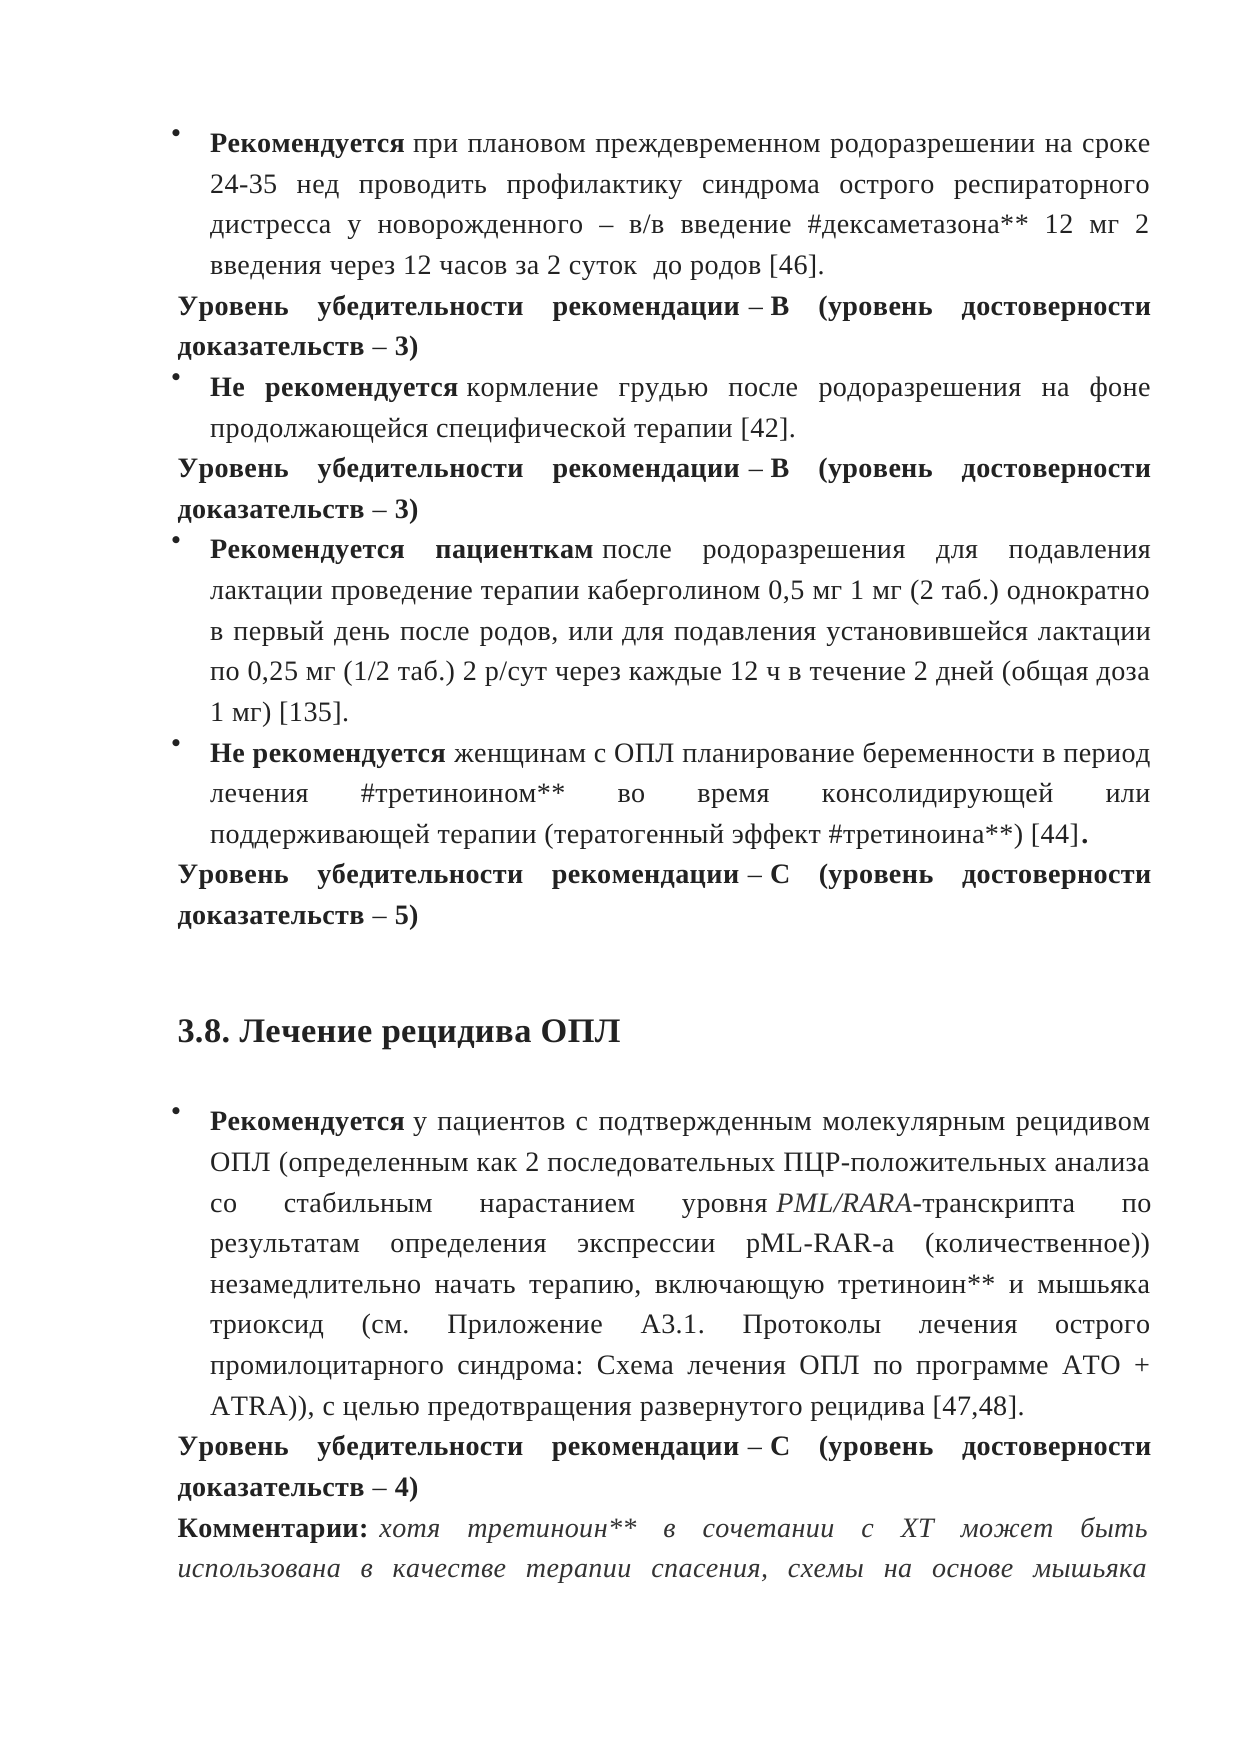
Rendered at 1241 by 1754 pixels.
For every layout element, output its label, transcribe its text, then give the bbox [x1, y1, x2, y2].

list Не рекомендуется женщинам с ОПЛ планирование беременности в период лечения #третиноином** во время консолидирующей или поддерживающей терапии (тератогенный эффект #третиноина**) [44]. [172, 727, 1152, 849]
list Не рекомендуется кормление грудью после родоразрешения на фоне продолжающейся специфической терапии [42]. [172, 362, 1152, 443]
text Уровень убедительности рекомендации ‒ В (уровень достоверности доказательств ‒ 3) [177, 443, 1152, 524]
list Рекомендуется у пациентов с подтвержденным молекулярным рецидивом ОПЛ (определенным как 2 последовательных ПЦР-положительных анализа со стабильным нарастанием уровня PML/RARA-транскрипта по результатам определения экспрессии pML-RAR-a (количественное)) незамедлительно начать терапию, включающую третиноин** и мышьяка триоксид (см. Приложение А3.1. Протоколы лечения острого промилоцитарного синдрома: Схема лечения ОПЛ по программе ATO + ATRA)), с целью предотвращения развернутого рецидива [47,48]. [172, 1096, 1152, 1421]
text Уровень убедительности рекомендации ‒ С (уровень достоверности доказательств ‒ 4) [177, 1421, 1152, 1502]
text 3.8. Лечение рецидива ОПЛ [177, 1009, 1152, 1049]
text Уровень убедительности рекомендации ‒ C (уровень достоверности доказательств ‒ 5) [177, 849, 1152, 931]
text Уровень убедительности рекомендации ‒ В (уровень достоверности доказательств ‒ 3) [177, 281, 1152, 362]
list Рекомендуется пациенткам после родоразрешения для подавления лактации проведение терапии каберголином 0,5 мг 1 мг (2 таб.) однократно в первый день после родов, или для подавления установившейся лактации по 0,25 мг (1/2 таб.) 2 р/сут через каждые 12 ч в течение 2 дней (общая доза 1 мг) [135]. [172, 524, 1152, 727]
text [177, 1502, 1152, 1584]
list Рекомендуется при плановом преждевременном родоразрешении на сроке 24-35 нед проводить профилактику синдрома острого респираторного дистресса у новорожденного – в/в введение #дексаметазона** 12 мг 2 введения через 12 часов за 2 суток до родов [46]. [172, 118, 1152, 281]
